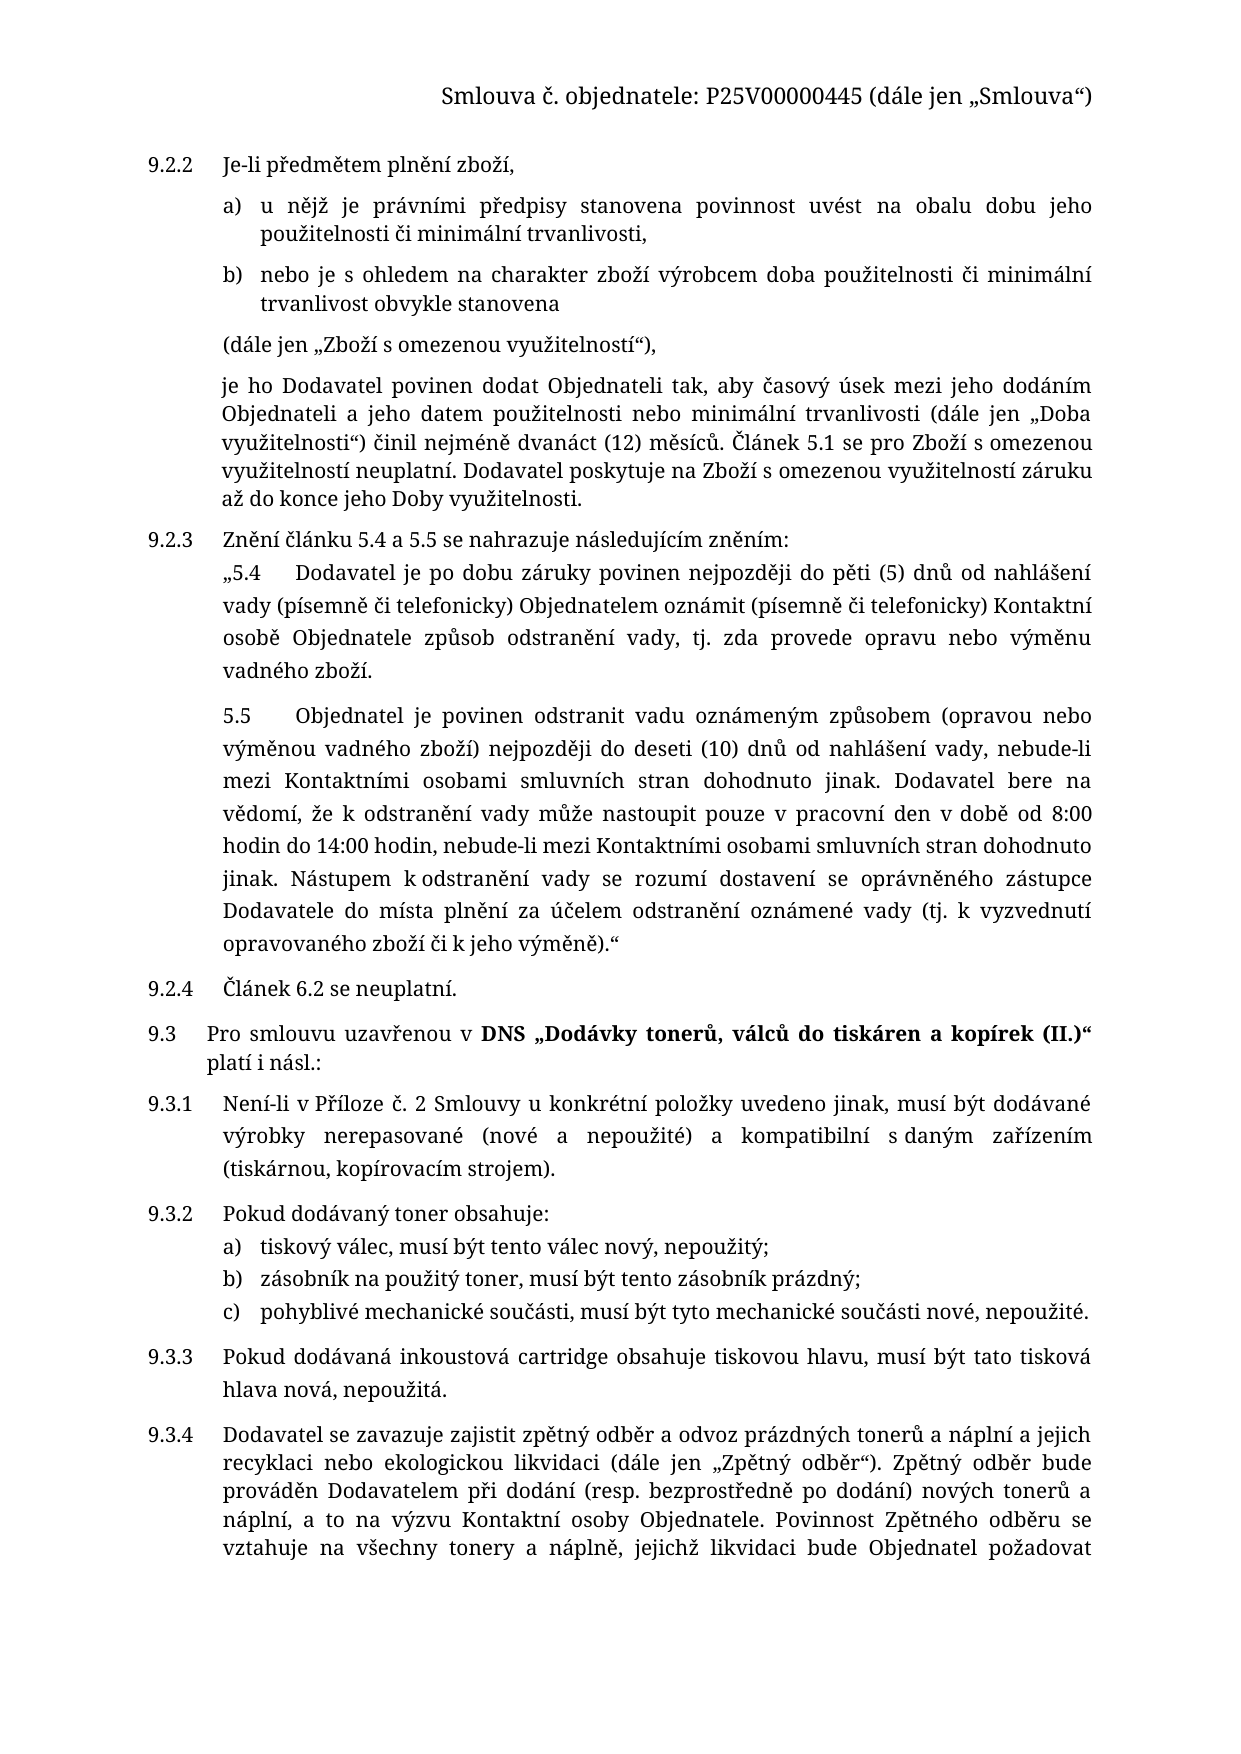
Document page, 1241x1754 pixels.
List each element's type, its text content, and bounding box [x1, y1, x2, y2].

list Pokud dodávaná inkoustová cartridge obsahuje tiskovou hlavu, musí být tato tisková hlava nová, nepoužitá. [148, 1342, 1093, 1403]
text je ho Dodavatel povinen dodat Objednateli tak, aby časový úsek mezi jeho dodáním Objednateli a jeho datem použitelnosti nebo minimální trvanlivosti (dále jen „Doba využitelnosti“) činil nejméně dvanáct (12) měsíců. Článek 5.1 se pro Zboží s omezenou využitelností neuplatní. Dodavatel poskytuje na Zboží s omezenou využitelností záruku až do konce jeho Doby využitelnosti. [221, 371, 1093, 513]
list Není-li v Příloze č. 2 Smlouvy u konkrétní položky uvedeno jinak, musí být dodávané výrobky nerepasované (nové a nepoužité) a kompatibilní s daným zařízením (tiskárnou, kopírovacím strojem). [148, 1089, 1093, 1182]
list tiskový válec, musí být tento válec nový, nepoužitý; [223, 1232, 1093, 1260]
list Je-li předmětem plnění zboží, [148, 150, 1093, 179]
list 5.5 Objednatel je povinen odstranit vadu oznámeným způsobem (opravou nebo výměnou vadného zboží) nejpozději do deseti (10) dnů od nahlášení vady, nebude-li mezi Kontaktními osobami smluvních stran dohodnuto jinak. Dodavatel bere na vědomí, že k odstranění vady může nastoupit pouze v pracovní den v době od 8:00 hodin do 14:00 hodin, nebude-li mezi Kontaktními osobami smluvních stran dohodnuto jinak. Nástupem k odstranění vady se rozumí dostavení se oprávněného zástupce Dodavatele do místa plnění za účelem odstranění oznámené vady (tj. k vyzvednutí opravovaného zboží či k jeho výměně).“ [223, 701, 1093, 958]
list pohyblivé mechanické součásti, musí být tyto mechanické součásti nové, nepoužité. [223, 1297, 1093, 1325]
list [148, 1420, 1093, 1562]
list Znění článku 5.4 a 5.5 se nahrazuje následujícím zněním: [148, 526, 1093, 554]
list nebo je s ohledem na charakter zboží výrobcem doba použitelnosti či minimální trvanlivost obvykle stanovena [223, 261, 1093, 317]
text (dále jen „Zboží s omezenou využitelností“), [223, 330, 1093, 358]
list u nějž je právními předpisy stanovena povinnost uvést na obalu dobu jeho použitelnosti či minimální trvanlivosti, [223, 191, 1093, 248]
list Pokud dodávaný toner obsahuje: [148, 1199, 1093, 1228]
list Článek 6.2 se neuplatní. [148, 974, 1093, 1003]
list „5.4 Dodavatel je po dobu záruky povinen nejpozději do pěti (5) dnů od nahlášení vady (písemně či telefonicky) Objednatelem oznámit (písemně či telefonicky) Kontaktní osobě Objednatele způsob odstranění vady, tj. zda provede opravu nebo výměnu vadného zboží. [223, 558, 1093, 684]
list Pro smlouvu uzavřenou v DNS „Dodávky tonerů, válců do tiskáren a kopírek (II.)“ platí i násl.: [148, 1019, 1093, 1076]
list zásobník na použitý toner, musí být tento zásobník prázdný; [223, 1264, 1093, 1293]
